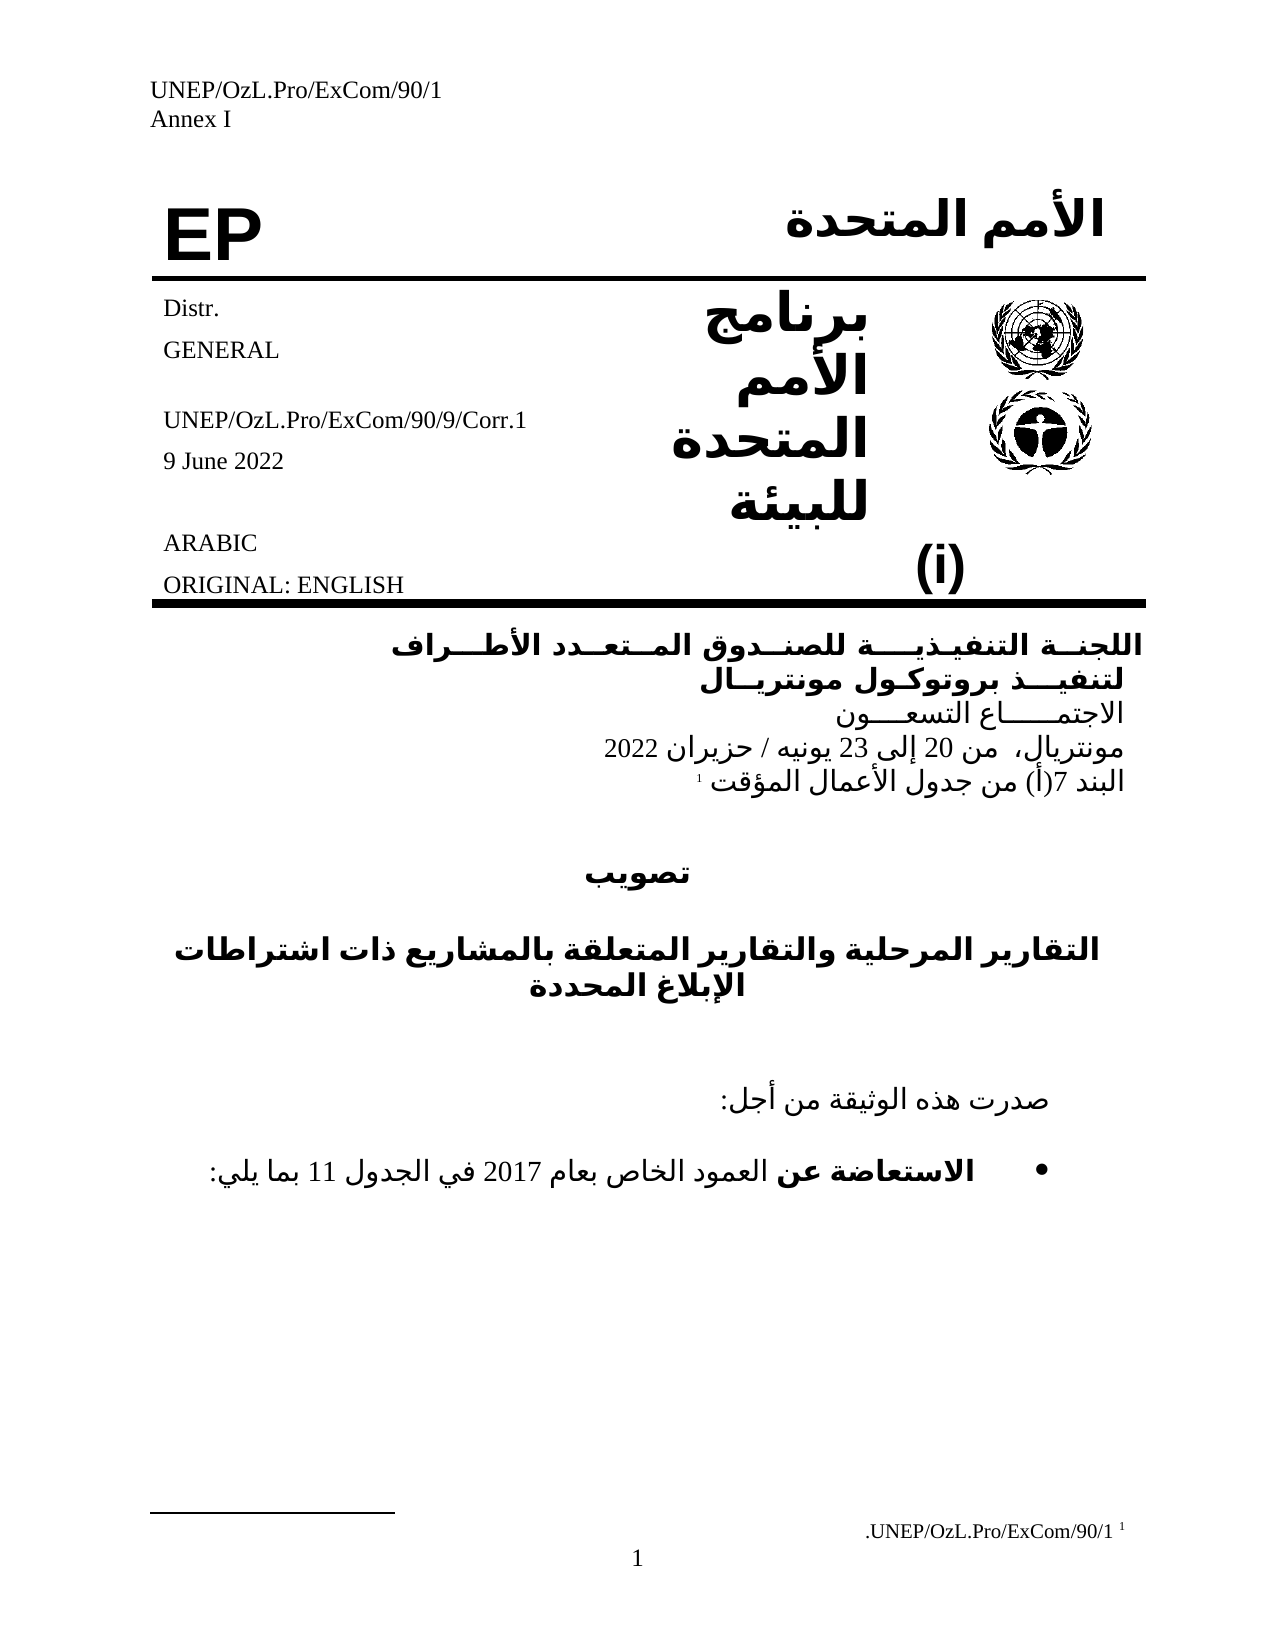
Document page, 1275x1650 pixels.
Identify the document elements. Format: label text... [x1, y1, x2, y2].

text التقارير المرحلية والتقارير المتعلقة بالمشاريع ذات اشتراطات الإبلاغ المحددة [150, 931, 1125, 1003]
text الاستعاضة عن العمود الخاص بعام 2017 في الجدول 11 بما يلي: [150, 1154, 1125, 1189]
text اللجنــة التنفيـذيــــة للصنــدوق المــتعــدد الأطـــراف [150, 629, 1125, 663]
picture [985, 386, 1094, 478]
subtitle مونتريال، من 20 إلى 23 يونيه / حزيران 2022 [150, 730, 1124, 764]
table_cell برنامج الأمم المتحدة للبيئة ل [575, 281, 929, 598]
text البند 7(أ) من جدول الأعمال المؤقت [150, 764, 1125, 797]
table_cell [929, 281, 1146, 598]
text صدرت هذه الوثيقة من أجل: [150, 1082, 1125, 1116]
text تصويب [150, 855, 1125, 891]
text لتنفيـــذ بروتوكـول مونتريــال [150, 663, 1125, 697]
text الاجتمــــــاع التسعــــون [150, 697, 1124, 730]
table_header الأمم المتحدة [611, 190, 1146, 276]
table_cell Distr. GENERAL UNEP/OzL.Pro/ExCom/90/9/Corr.1 9 June 2022 ARABIC ORIGINAL: ENGLISH [152, 281, 575, 598]
table_header EP [152, 190, 611, 276]
